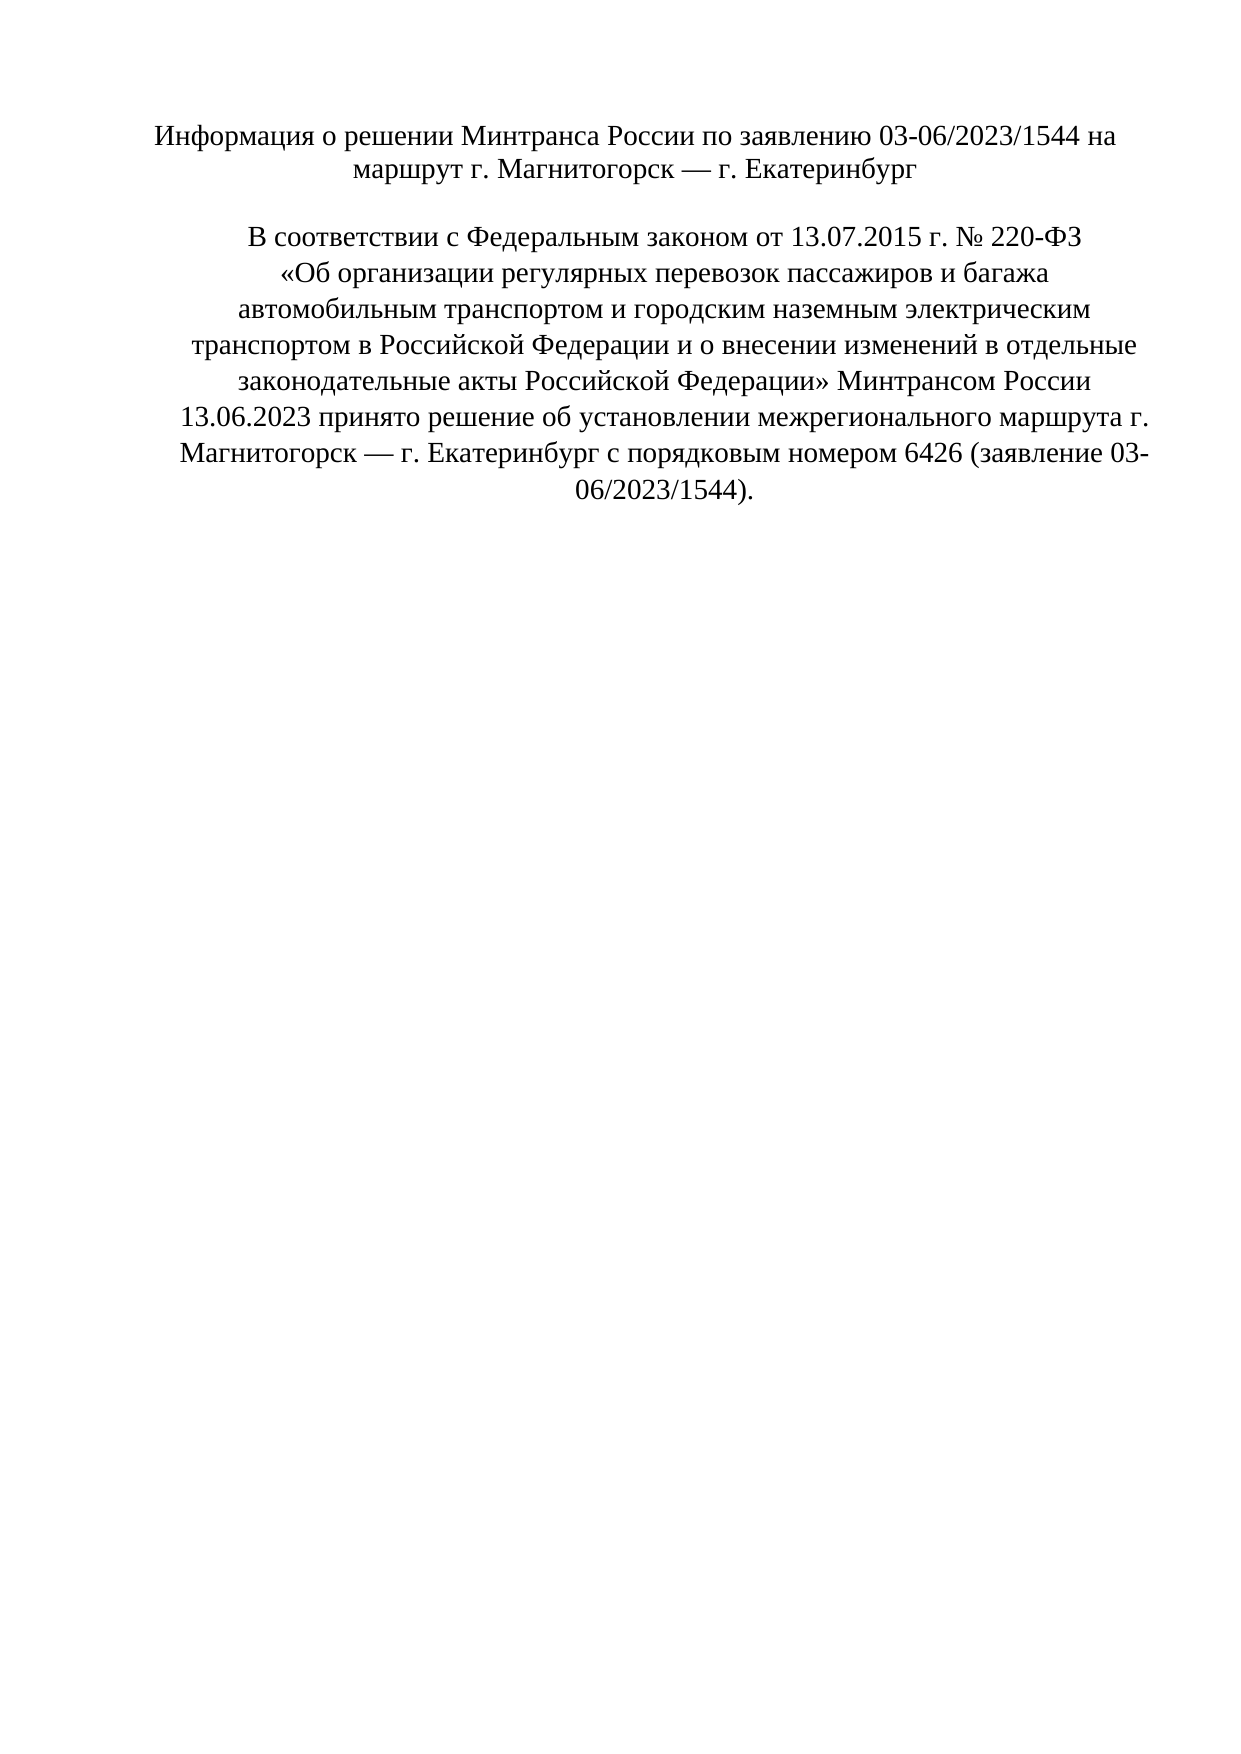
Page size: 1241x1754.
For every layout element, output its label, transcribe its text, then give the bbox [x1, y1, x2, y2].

text Информация о решении Минтранса России по заявлению 03-06/2023/1544 на маршрут г. Магнитогорск — г. Екатеринбург [118, 118, 1152, 185]
text В соответствии с Федеральным законом от 13.07.2015 г. № 220-ФЗ «Об организации регулярных перевозок пассажиров и багажа автомобильным транспортом и городским наземным электрическим транспортом в Российской Федерации и о внесении изменений в отдельные законодательные акты Российской Федерации» Минтрансом России 13.06.2023 принято решение об установлении межрегионального маршрута г. Магнитогорск — г. Екатеринбург с порядковым номером 6426 (заявление 03-06/2023/1544). [177, 219, 1152, 505]
